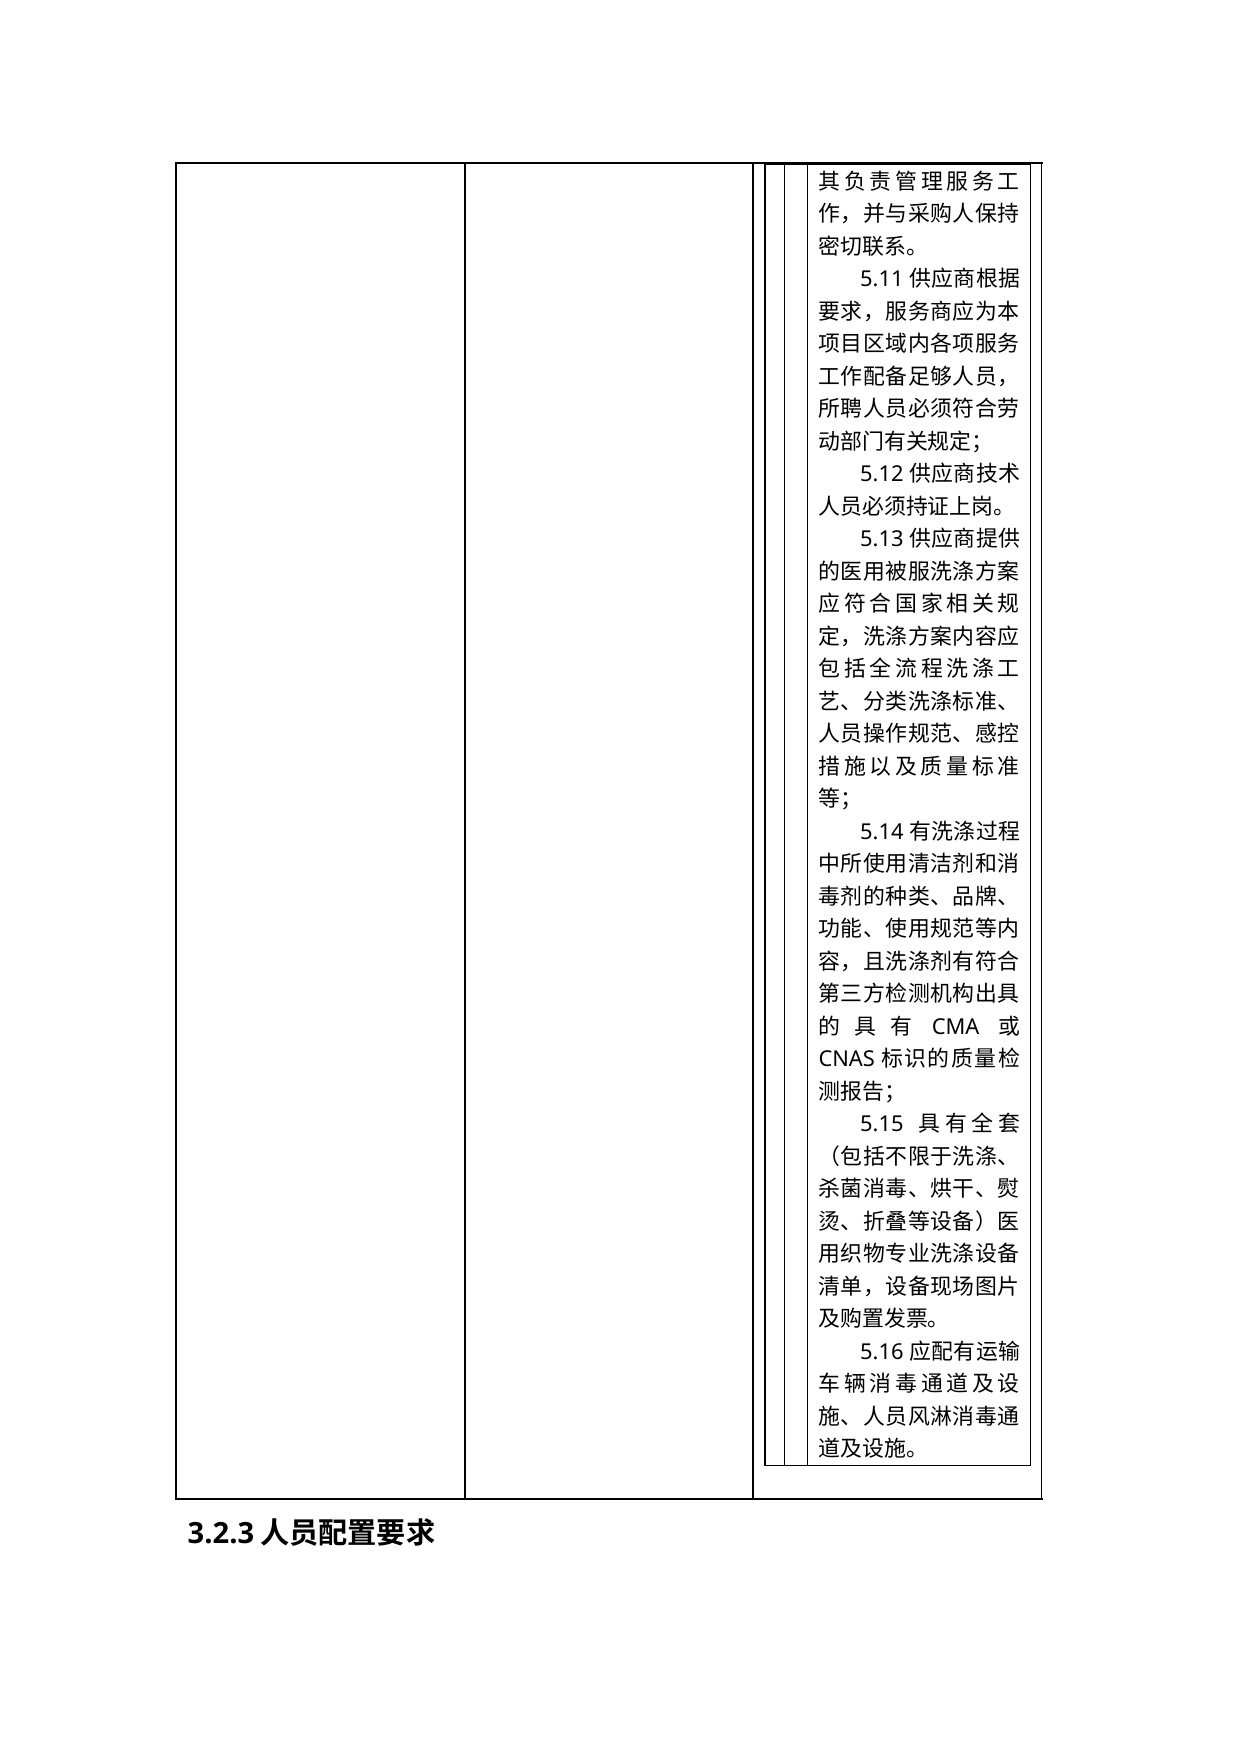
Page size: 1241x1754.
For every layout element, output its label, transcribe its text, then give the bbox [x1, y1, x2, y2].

table_cell [754, 164, 1041, 1498]
table_cell 1 [177, 164, 464, 1498]
text 3.2.3人员配置要求 [187, 1500, 1053, 1565]
table_cell ▲ [466, 164, 752, 1498]
